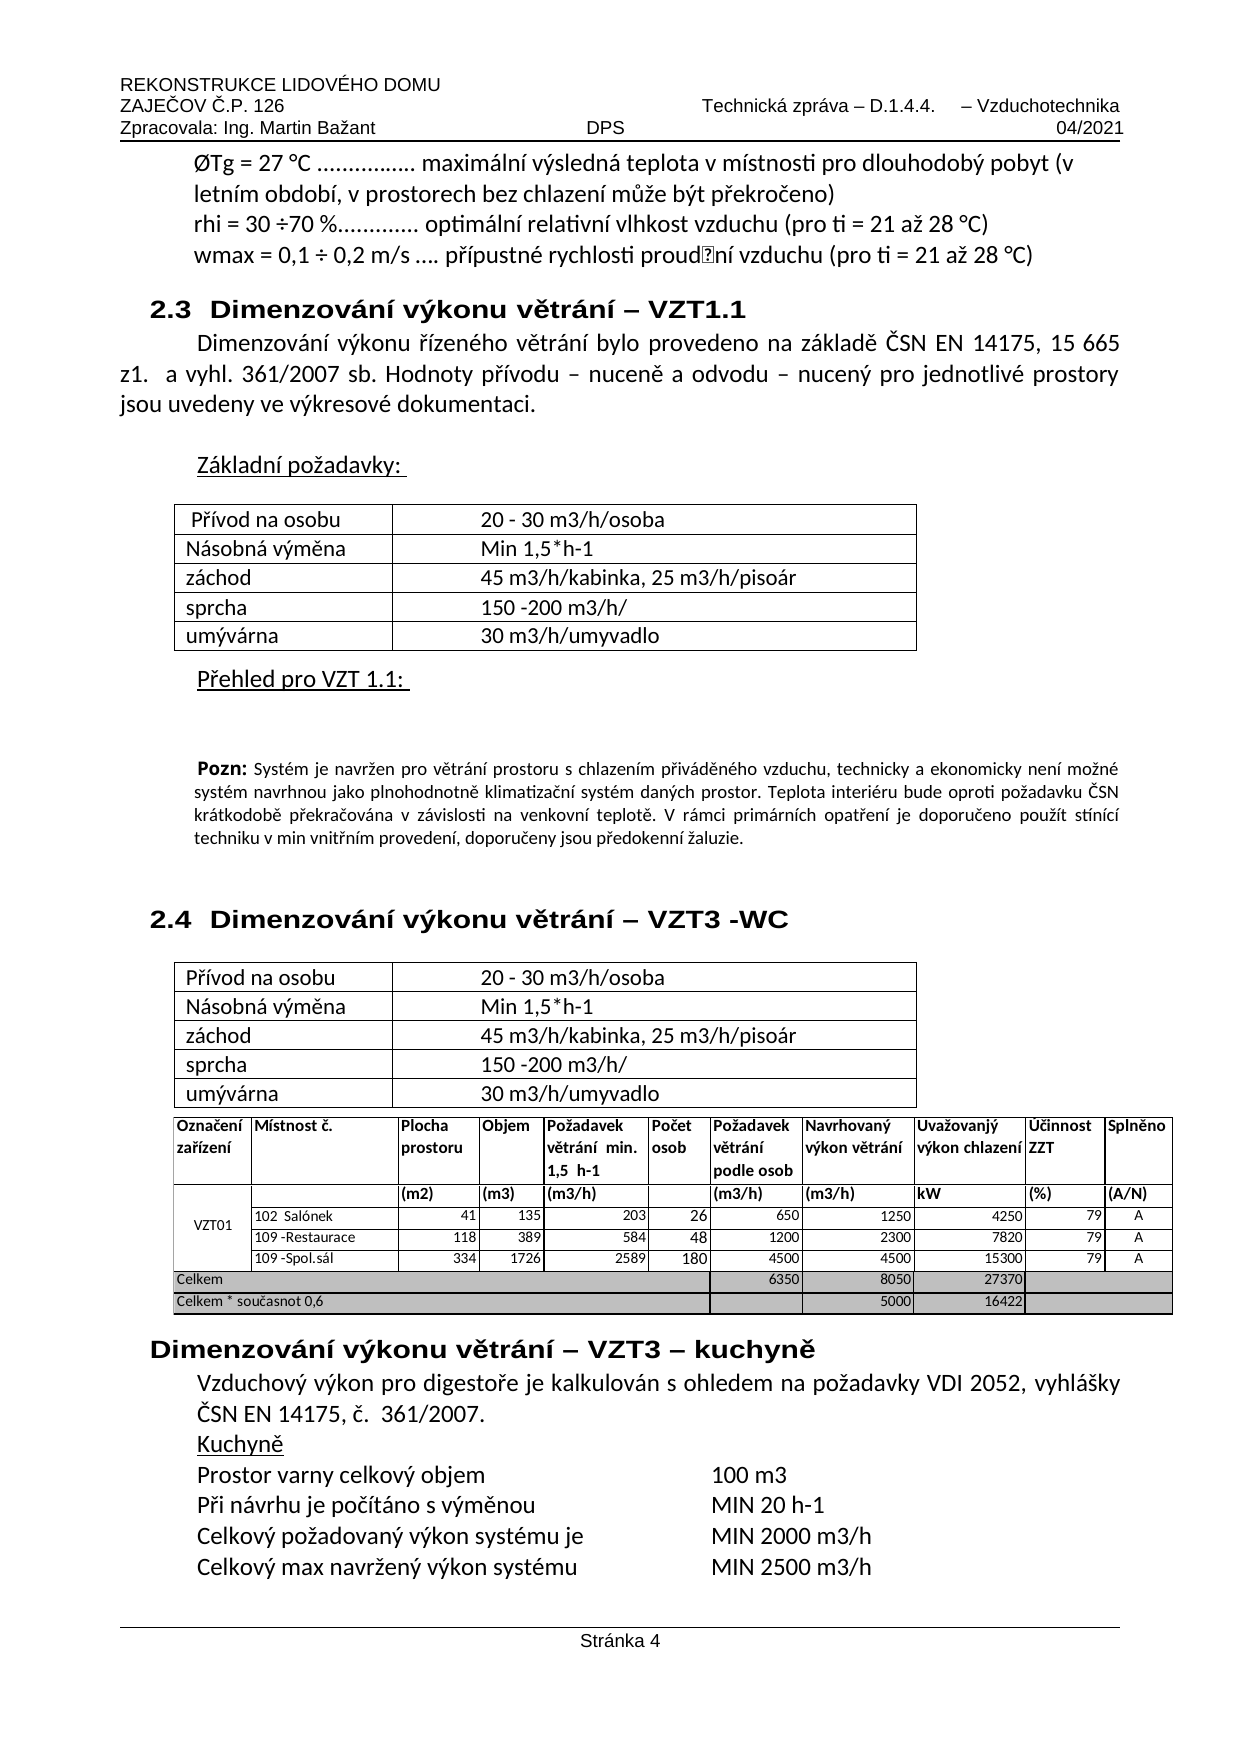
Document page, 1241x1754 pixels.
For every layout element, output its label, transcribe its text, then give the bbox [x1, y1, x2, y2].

table_cell 30 m3/h/umyvadlo [393, 622, 916, 650]
text Základní požadavky: [120, 450, 1120, 480]
text Kuchyně [197, 1429, 1120, 1459]
table_cell Násobná výměna [175, 535, 392, 562]
table_cell 150 -200 m3/h/ [393, 1050, 916, 1078]
text letním období, v prostorech bez chlazení může být překročeno) [120, 178, 1120, 209]
text Prostor varny celkový objem 100 m3 [120, 1459, 1120, 1490]
text Při návrhu je počítáno s výměnou MIN 20 h-1 [120, 1490, 1120, 1520]
table_header 20 - 30 m3/h/osoba [393, 505, 916, 533]
text Pozn: Systém je navržen pro větrání prostoru s chlazením přiváděného vzduchu, technicky a ekonomicky není možné systém navrhnou jako plnohodnotně klimatizační systém daných prostor. Teplota interiéru bude oproti požadavku ČSN krátkodobě překračována v závislosti na venkovní teplotě. V rámci primárních opatření je doporučeno použít stínící techniku v min vnitřním provedení, doporučeny jsou předokenní žaluzie. [194, 755, 1120, 849]
table_cell 45 m3/h/kabinka, 25 m3/h/pisoár [393, 1021, 916, 1049]
table_cell Min 1,5*h-1 [393, 992, 916, 1020]
table_cell 150 -200 m3/h/ [393, 593, 916, 621]
table_cell sprcha [175, 593, 392, 621]
text Dimenzování výkonu řízeného větrání bylo provedeno na základě ČSN EN 14175, 15 665 z1. a vyhl. 361/2007 sb. Hodnoty přívodu – nuceně a odvodu – nucený pro jednotlivé prostory jsou uvedeny ve výkresové dokumentaci. [120, 328, 1120, 419]
subtitle Dimenzování výkonu větrání – VZT3 – kuchyně [149, 1335, 1120, 1363]
text Vzduchový výkon pro digestoře je kalkulován s ohledem na požadavky VDI 2052, vyhlášky ČSN EN 14175, č. 361/2007. [197, 1368, 1120, 1429]
table_header Přívod na osobu [175, 505, 392, 533]
text wmax = 0,1 ÷ 0,2 m/s …. přípustné rychlosti proud􀄌ní vzduchu (pro ti = 21 až 28 °C) [120, 239, 1120, 270]
table_cell umývárna [175, 622, 392, 650]
table_cell 45 m3/h/kabinka, 25 m3/h/pisoár [393, 564, 916, 592]
table_header Přívod na osobu [175, 963, 392, 991]
table_cell Násobná výměna [175, 992, 392, 1020]
text Přehled pro VZT 1.1: [120, 663, 1120, 694]
table_header 20 - 30 m3/h/osoba [393, 963, 916, 991]
table_cell sprcha [175, 1050, 392, 1078]
text Celkový požadovaný výkon systému je MIN 2000 m3/h [120, 1520, 1120, 1551]
subtitle Dimenzování výkonu větrání – VZT1.1 [149, 295, 1120, 323]
table_cell záchod [175, 564, 392, 592]
text ØTg = 27 °C ...........….. maximální výsledná teplota v místnosti pro dlouhodobý pobyt (v [120, 148, 1120, 178]
table_cell záchod [175, 1021, 392, 1049]
text Celkový max navržený výkon systému MIN 2500 m3/h [120, 1551, 1120, 1581]
table_cell umývárna [175, 1079, 392, 1107]
table_cell 30 m3/h/umyvadlo [393, 1079, 916, 1107]
table_cell Min 1,5*h-1 [393, 535, 916, 562]
subtitle Dimenzování výkonu větrání – VZT3 -WC [149, 905, 1120, 933]
text rhi = 30 ÷70 %............. optimální relativní vlhkost vzduchu (pro ti = 21 až 28 °C) [120, 209, 1120, 239]
